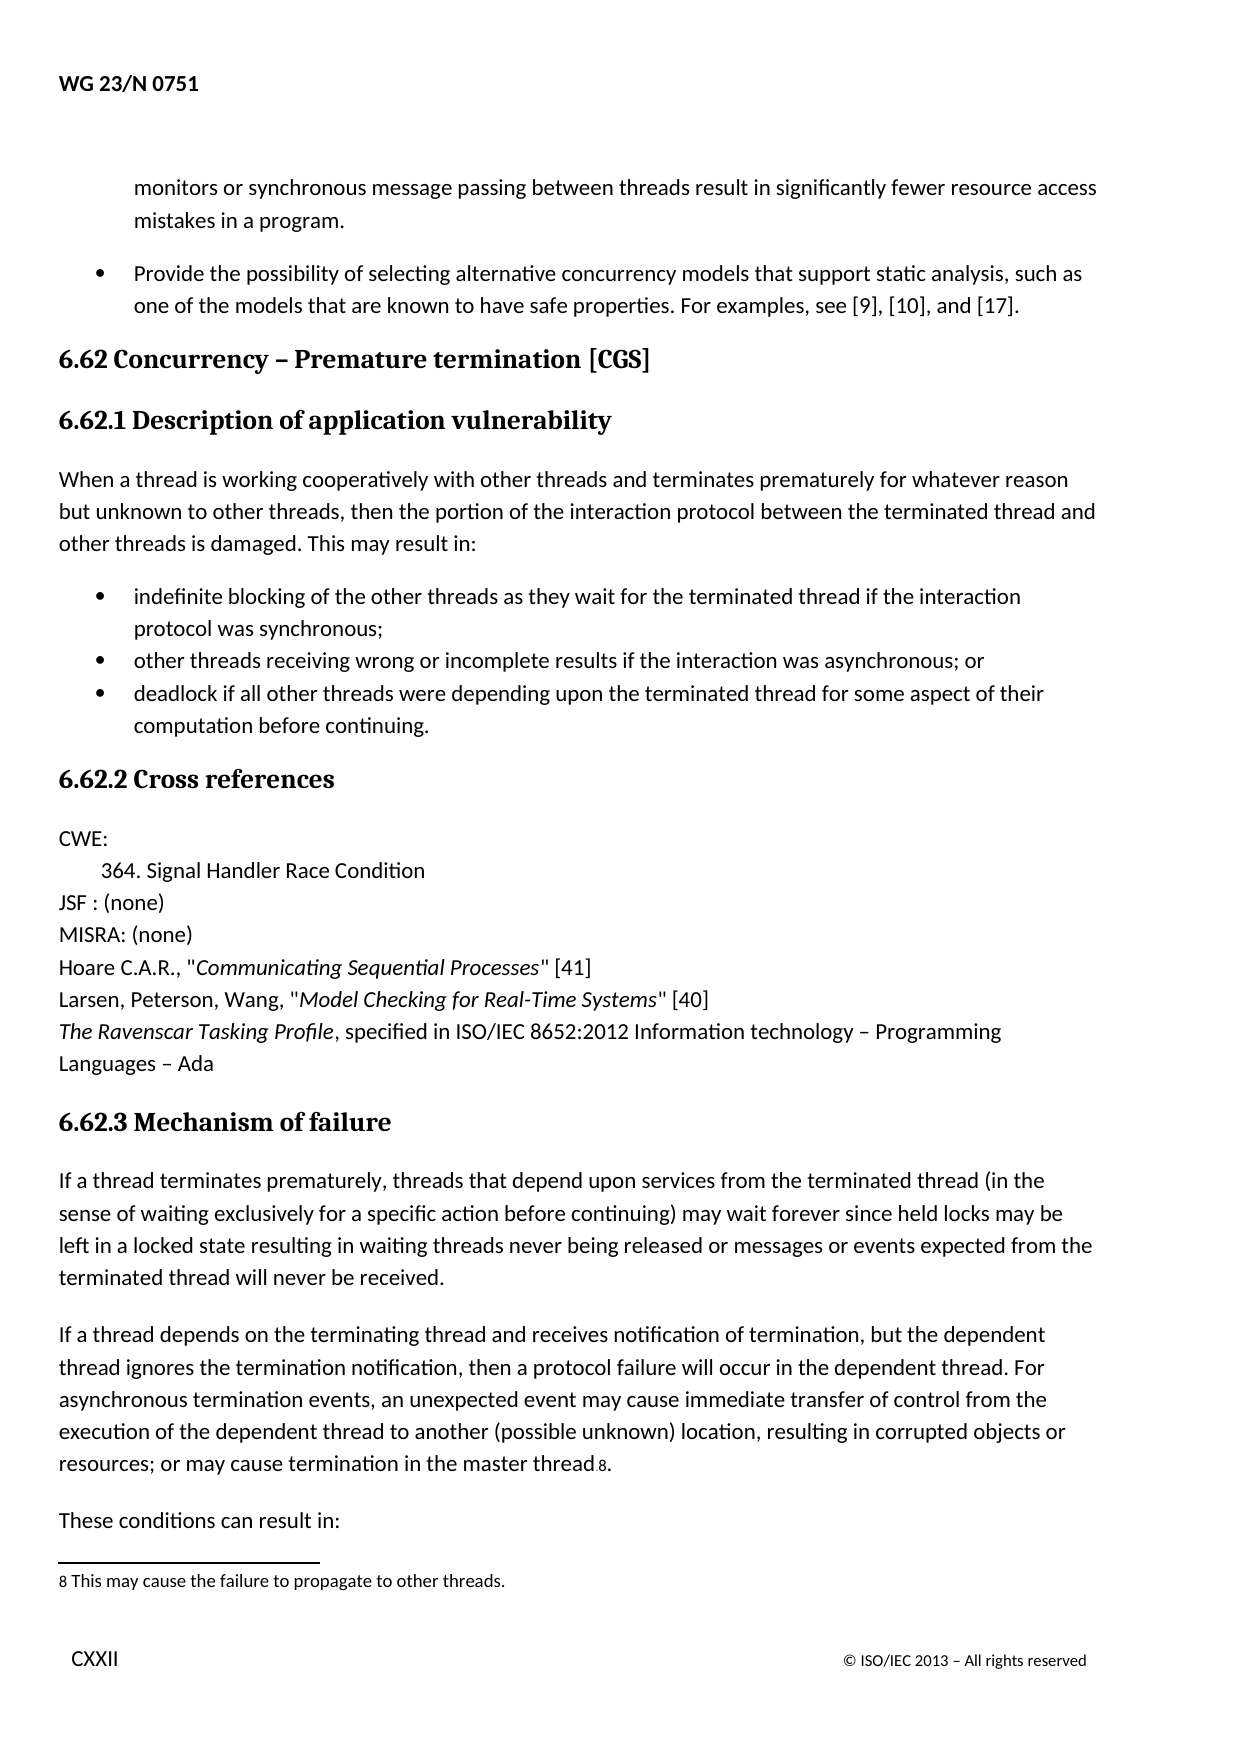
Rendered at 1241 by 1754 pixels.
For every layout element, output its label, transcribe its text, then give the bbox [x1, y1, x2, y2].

list Provide the possibility of selecting alternative concurrency models that support static analysis, such as one of the models that are known to have safe properties. For examples, see [9], [10], and [17]. [96, 259, 1099, 319]
text The Ravenscar Tasking Profile, specified in ISO/IEC 8652:2012 Information technology – Programming Languages – Ada [58, 1017, 1099, 1077]
text Larsen, Peterson, Wang, "Model Checking for Real-Time Systems" [40] [58, 985, 1099, 1013]
subtitle 6.62 Concurrency – Premature termination [CGS] [58, 344, 1099, 375]
list deadlock if all other threads were depending upon the terminated thread for some aspect of their computation before continuing. [96, 679, 1099, 739]
subtitle 6.62.2 Cross references [58, 764, 1099, 795]
text These conditions can result in: [58, 1506, 1099, 1534]
text When a thread is working cooperatively with other threads and terminates prematurely for whatever reason but unknown to other threads, then the portion of the interaction protocol between the terminated thread and other threads is damaged. This may result in: [58, 465, 1099, 557]
text CWE: [58, 824, 1099, 852]
text JSF : (none) [58, 888, 1099, 916]
text If a thread depends on the terminating thread and receives notification of termination, but the dependent thread ignores the termination notification, then a protocol failure will occur in the dependent thread. For asynchronous termination events, an unexpected event may cause immediate transfer of control from the execution of the dependent thread to another (possible unknown) location, resulting in corrupted objects or resources; or may cause termination in the master thread6F. [58, 1320, 1099, 1477]
subtitle 6.62.3 Mechanism of failure [58, 1107, 1099, 1138]
text Hoare C.A.R., "Communicating Sequential Processes" [41] [58, 953, 1099, 981]
list indefinite blocking of the other threads as they wait for the terminated thread if the interaction protocol was synchronous; [96, 582, 1099, 642]
subtitle 6.62.1 Description of application vulnerability [58, 405, 1099, 436]
text MISRA: (none) [58, 921, 1099, 949]
text If a thread terminates prematurely, threads that depend upon services from the terminated thread (in the sense of waiting exclusively for a specific action before continuing) may wait forever since held locks may be left in a locked state resulting in waiting threads never being released or messages or events expected from the terminated thread will never be received. [58, 1167, 1099, 1291]
list other threads receiving wrong or incomplete results if the interaction was asynchronous; or [96, 647, 1099, 674]
text 364. Signal Handler Race Condition [101, 856, 1099, 884]
